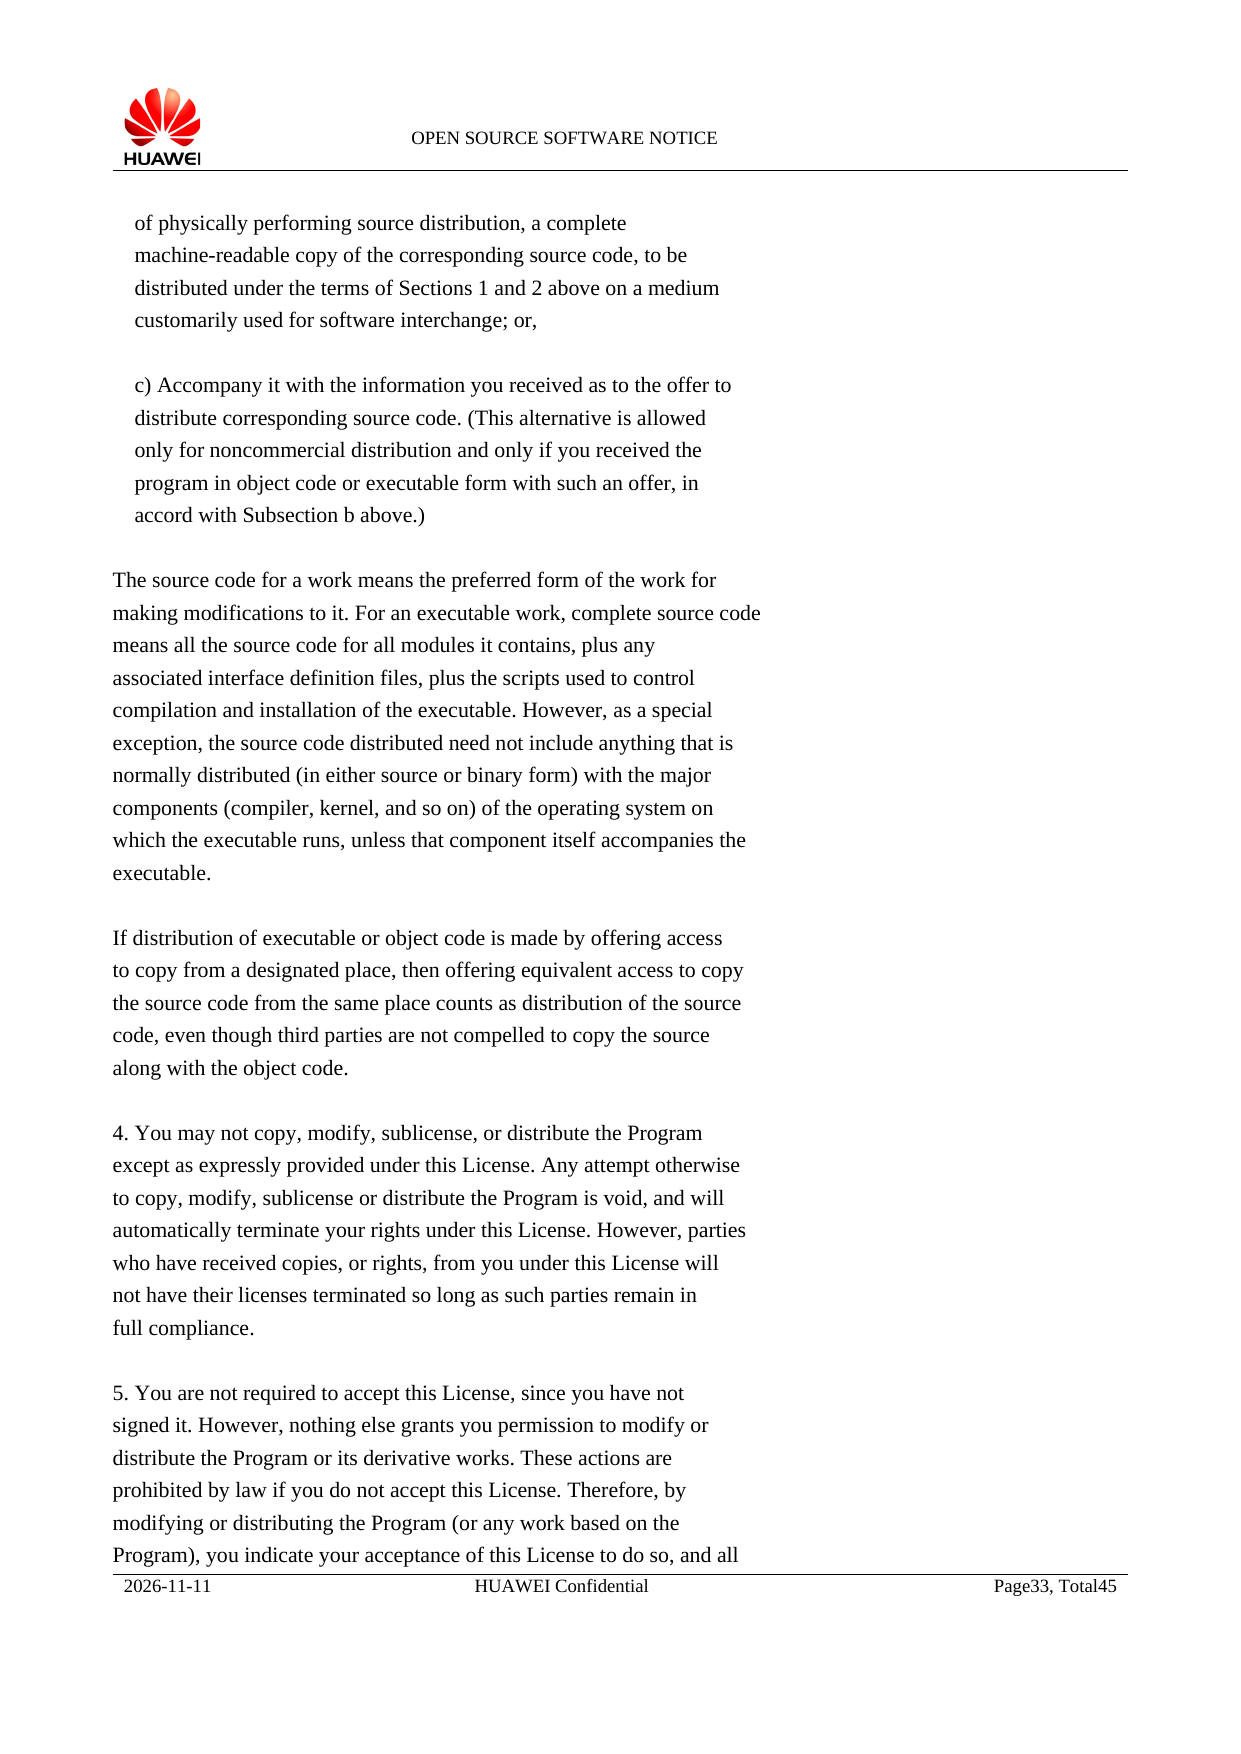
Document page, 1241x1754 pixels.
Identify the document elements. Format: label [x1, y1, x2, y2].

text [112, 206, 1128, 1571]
picture [124, 88, 201, 165]
